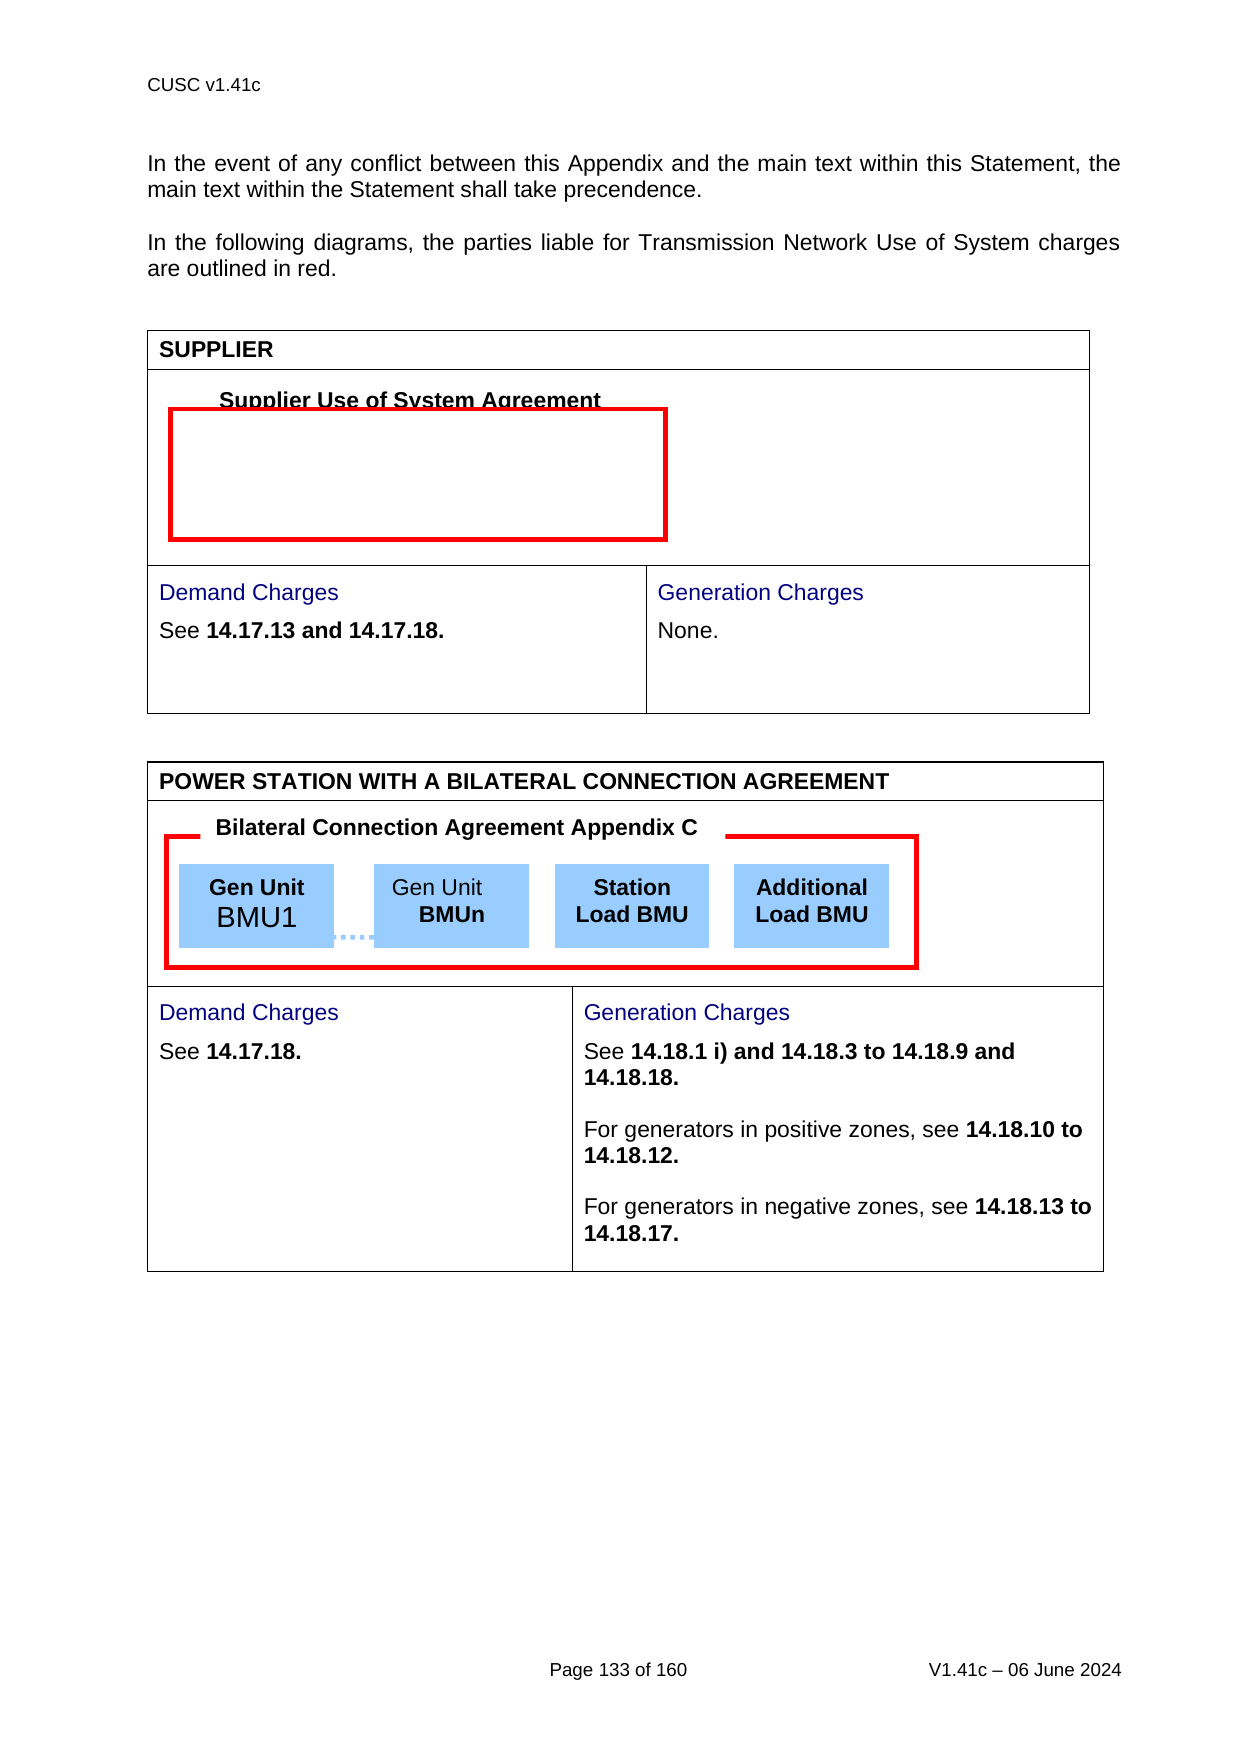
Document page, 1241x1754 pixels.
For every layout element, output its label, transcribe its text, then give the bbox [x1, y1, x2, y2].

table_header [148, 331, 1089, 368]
text In the event of any conflict between this Appendix and the main text within this Statement, the main text within the Statement shall take precendence. [147, 150, 1121, 203]
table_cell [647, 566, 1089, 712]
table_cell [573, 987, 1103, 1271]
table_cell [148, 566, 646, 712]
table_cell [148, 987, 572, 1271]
text In the following diagrams, the parties liable for Transmission Network Use of System charges are outlined in red. [147, 229, 1121, 282]
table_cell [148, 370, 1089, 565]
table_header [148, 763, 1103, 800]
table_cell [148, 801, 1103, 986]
